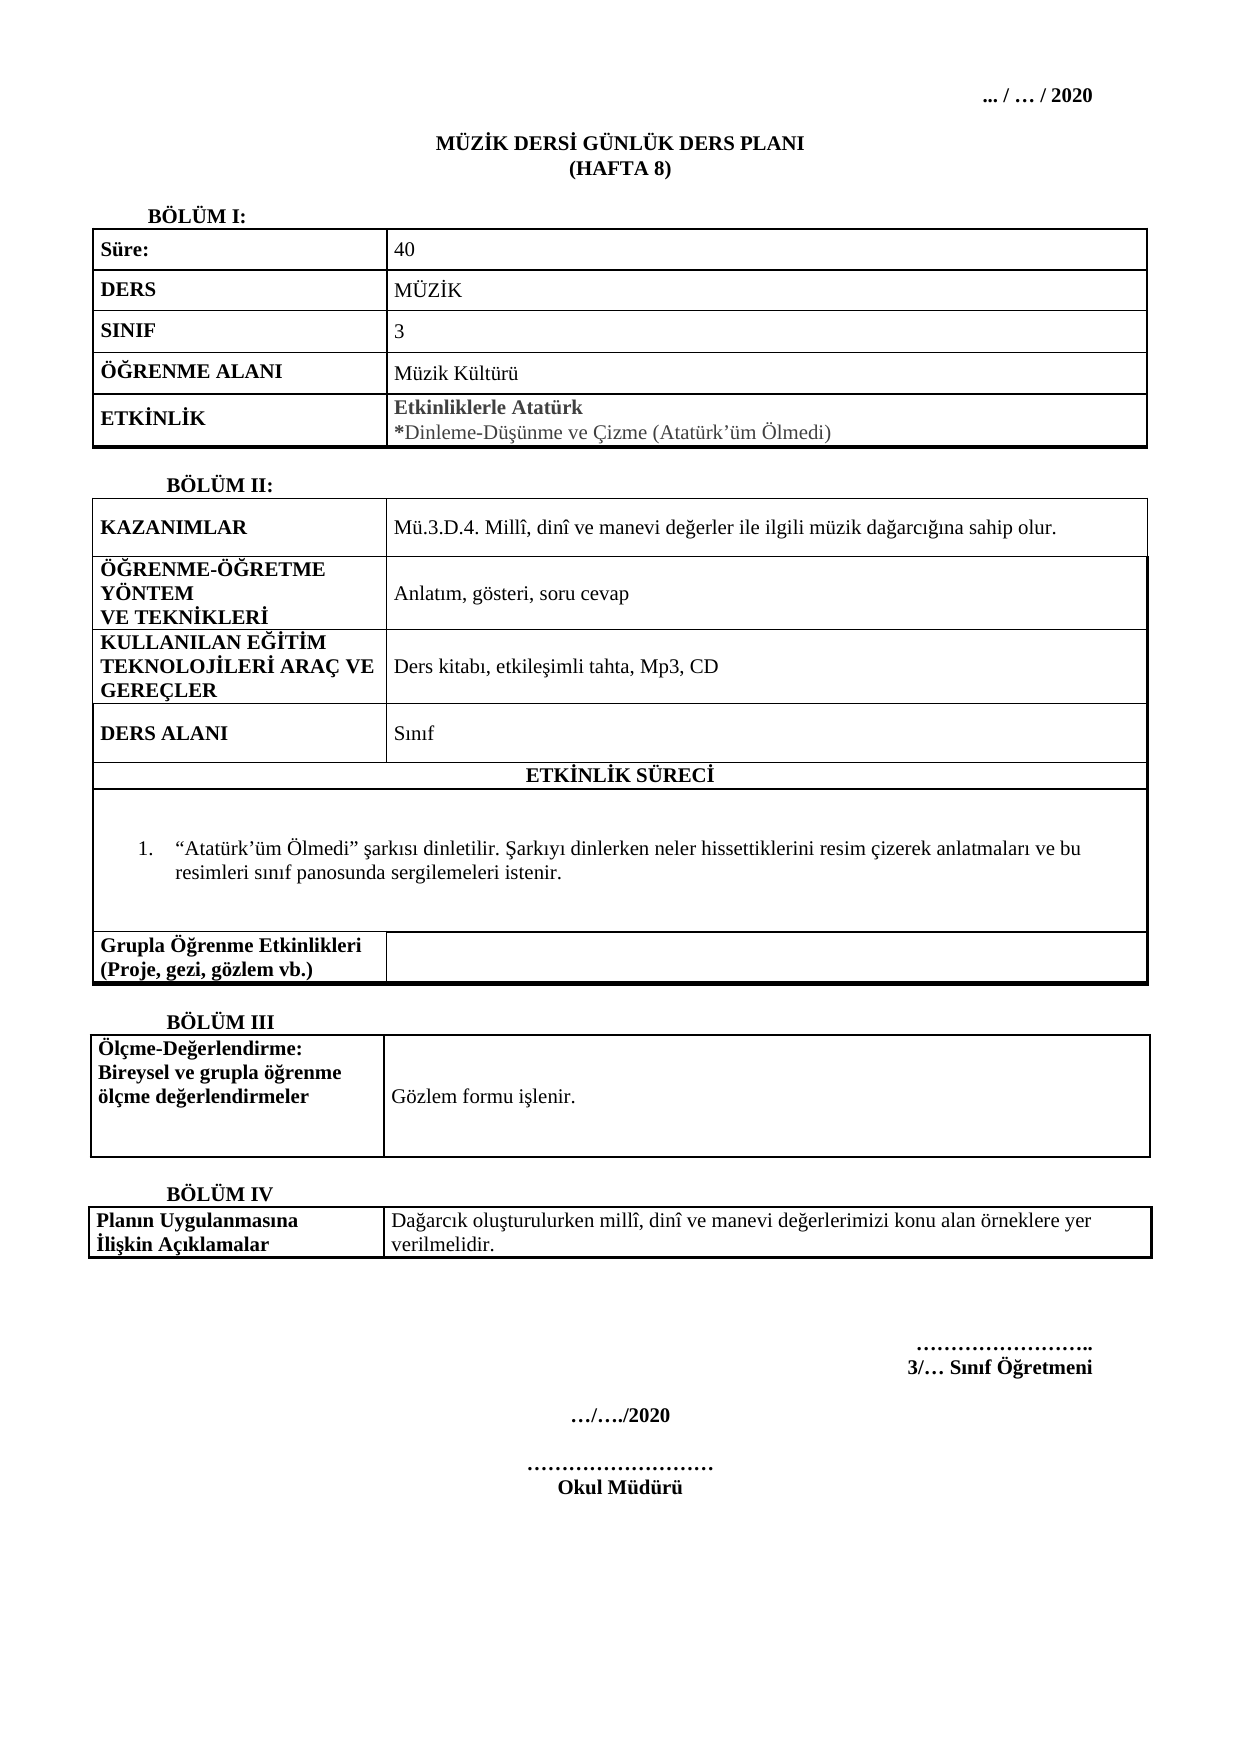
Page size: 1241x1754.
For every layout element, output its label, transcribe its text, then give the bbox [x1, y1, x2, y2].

table_cell Grupla Öğrenme Etkinlikleri (Proje, gezi, gözlem vb.) [94, 932, 386, 981]
table_header Planın Uygulanmasına İlişkin Açıklamalar [90, 1208, 383, 1256]
table_cell KULLANILAN EĞİTİM TEKNOLOJİLERİ ARAÇ VE GEREÇLER [93, 630, 386, 702]
table_header Süre: [94, 230, 386, 269]
text ... / … / 2020 [148, 83, 1093, 107]
table_cell ETKİNLİK [94, 395, 386, 444]
text …/…./2020 [148, 1403, 1093, 1427]
text 3/… Sınıf Öğretmeni [148, 1355, 1093, 1379]
text BÖLÜM I: [148, 203, 1093, 228]
subtitle BÖLÜM IV [148, 1182, 1093, 1206]
table_cell Ders kitabı, etkileşimli tahta, Mp3, CD [387, 630, 1146, 702]
table_cell SINIF [94, 311, 386, 352]
table_cell Sınıf [387, 704, 1146, 762]
text MÜZİK DERSİ GÜNLÜK DERS PLANI [148, 131, 1093, 155]
table_header Dağarcık oluşturulurken millî, dinî ve manevi değerlerimizi konu alan örneklere yer verilmelidir. [385, 1208, 1150, 1256]
table_cell [387, 933, 1146, 981]
table_cell ÖĞRENME-ÖĞRETME YÖNTEM VE TEKNİKLERİ [93, 557, 386, 629]
table_cell Etkinliklerle Atatürk *Dinleme-Düşünme ve Çizme (Atatürk’üm Ölmedi) [388, 395, 1146, 444]
table_cell DERS [94, 271, 386, 310]
text (HAFTA 8) [148, 155, 1093, 179]
table_cell Müzik Kültürü [388, 353, 1146, 393]
table_header Ölçme-Değerlendirme: Bireysel ve grupla öğrenme ölçme değerlendirmeler [92, 1036, 383, 1156]
table_cell 3 [388, 311, 1146, 352]
table_cell Anlatım, gösteri, soru cevap [387, 557, 1146, 629]
table_header Gözlem formu işlenir. [385, 1036, 1149, 1156]
table_header Mü.3.D.4. Millî, dinî ve manevi değerler ile ilgili müzik dağarcığına sahip olur. [387, 499, 1147, 556]
table_cell DERS ALANI [94, 704, 386, 762]
text Okul Müdürü [148, 1475, 1093, 1499]
text …………………….. [148, 1331, 1093, 1355]
table_header KAZANIMLAR [93, 499, 386, 556]
text ……………………… [148, 1451, 1093, 1475]
table_header 40 [388, 230, 1146, 269]
table_cell ÖĞRENME ALANI [94, 353, 386, 393]
table_cell “Atatürk’üm Ölmedi” şarkısı dinletilir. Şarkıyı dinlerken neler hissettiklerini resim çizerek anlatmaları ve bu resimleri sınıf panosunda sergilemeleri istenir. [94, 790, 1146, 931]
table_cell MÜZİK [388, 271, 1146, 310]
subtitle BÖLÜM III [148, 1009, 1093, 1034]
text BÖLÜM II: [148, 473, 1093, 497]
table_cell ETKİNLİK SÜRECİ [94, 763, 1146, 787]
